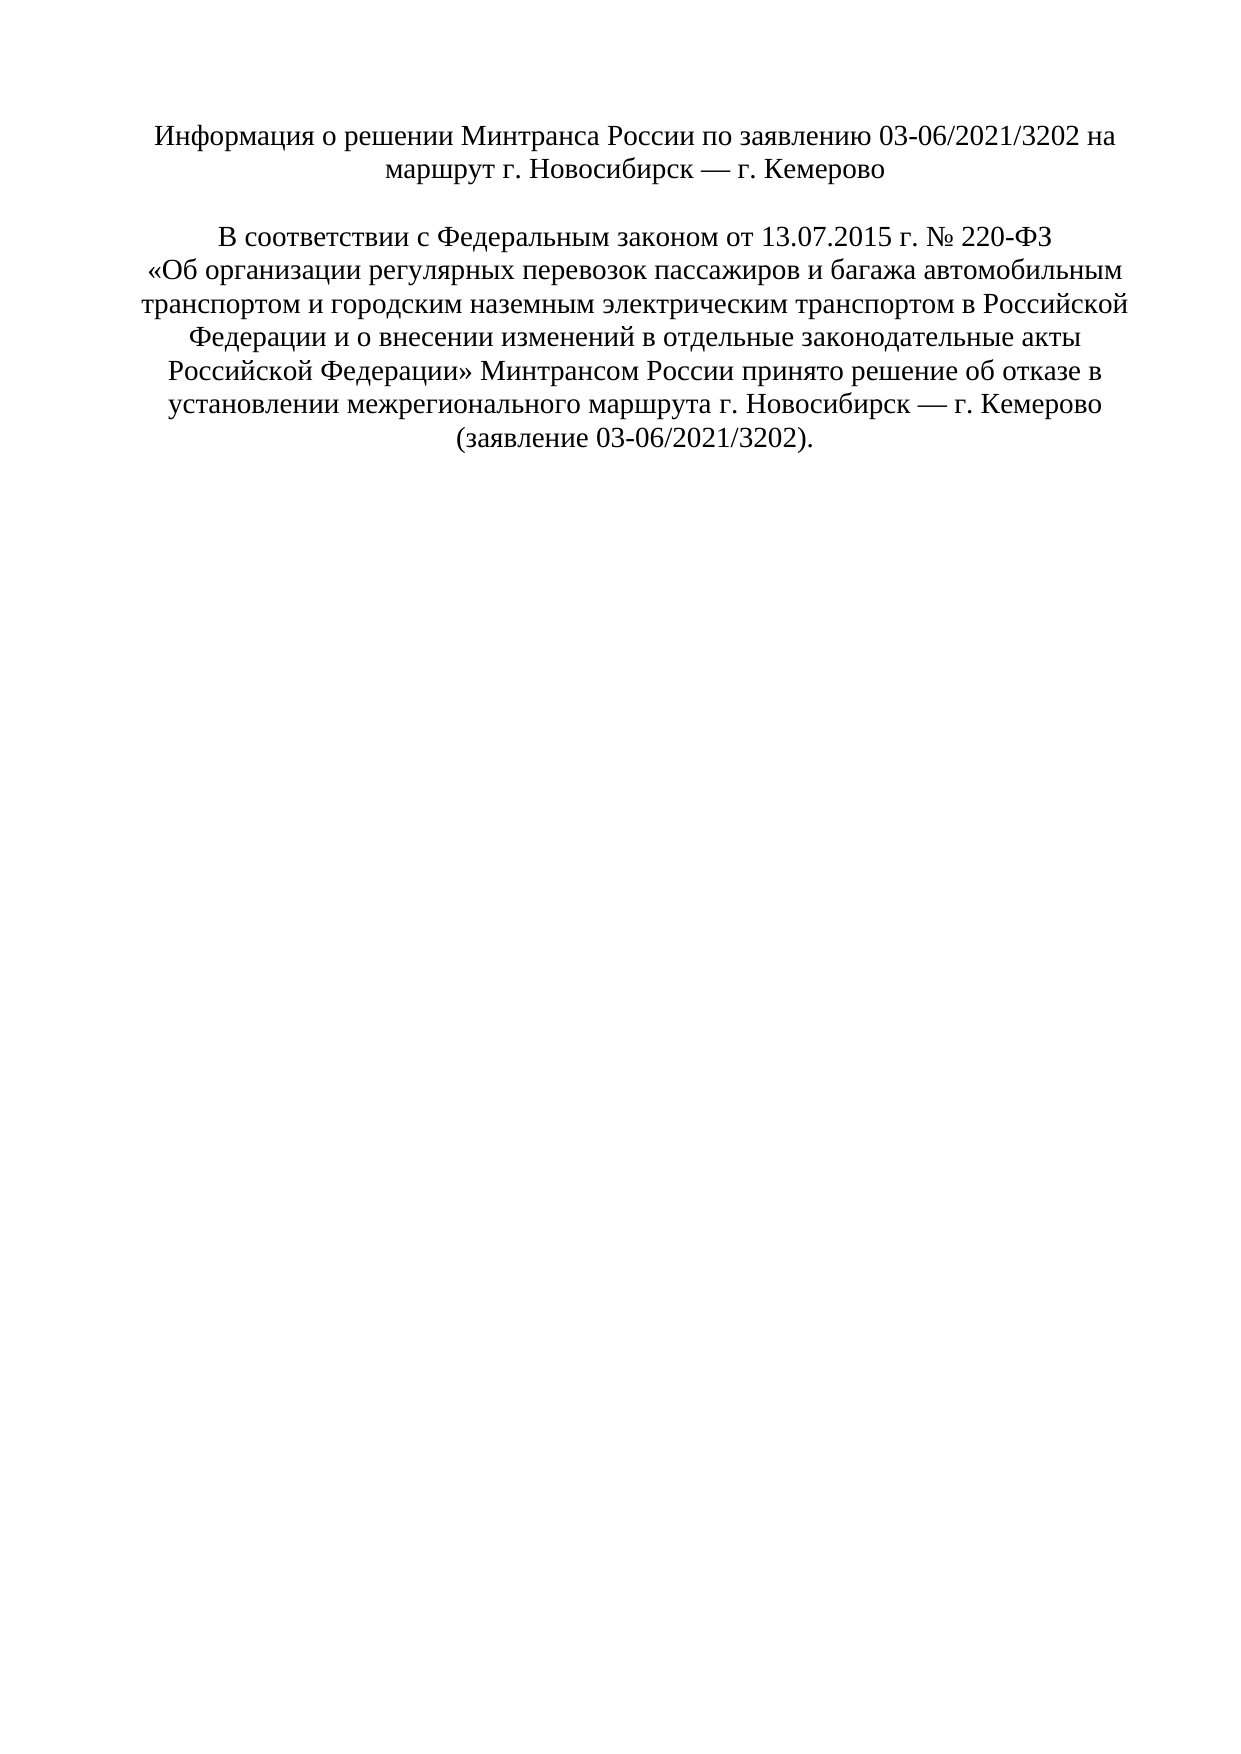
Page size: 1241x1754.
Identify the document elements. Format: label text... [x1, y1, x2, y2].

text Информация о решении Минтранса России по заявлению 03-06/2021/3202 на маршрут г. Новосибирск — г. Кемерово [118, 118, 1152, 185]
text В соответствии с Федеральным законом от 13.07.2015 г. № 220-ФЗ «Об организации регулярных перевозок пассажиров и багажа автомобильным транспортом и городским наземным электрическим транспортом в Российской Федерации и о внесении изменений в отдельные законодательные акты Российской Федерации» Минтрансом России принято решение об отказе в установлении межрегионального маршрута г. Новосибирск — г. Кемерово (заявление 03-06/2021/3202). [118, 219, 1152, 453]
